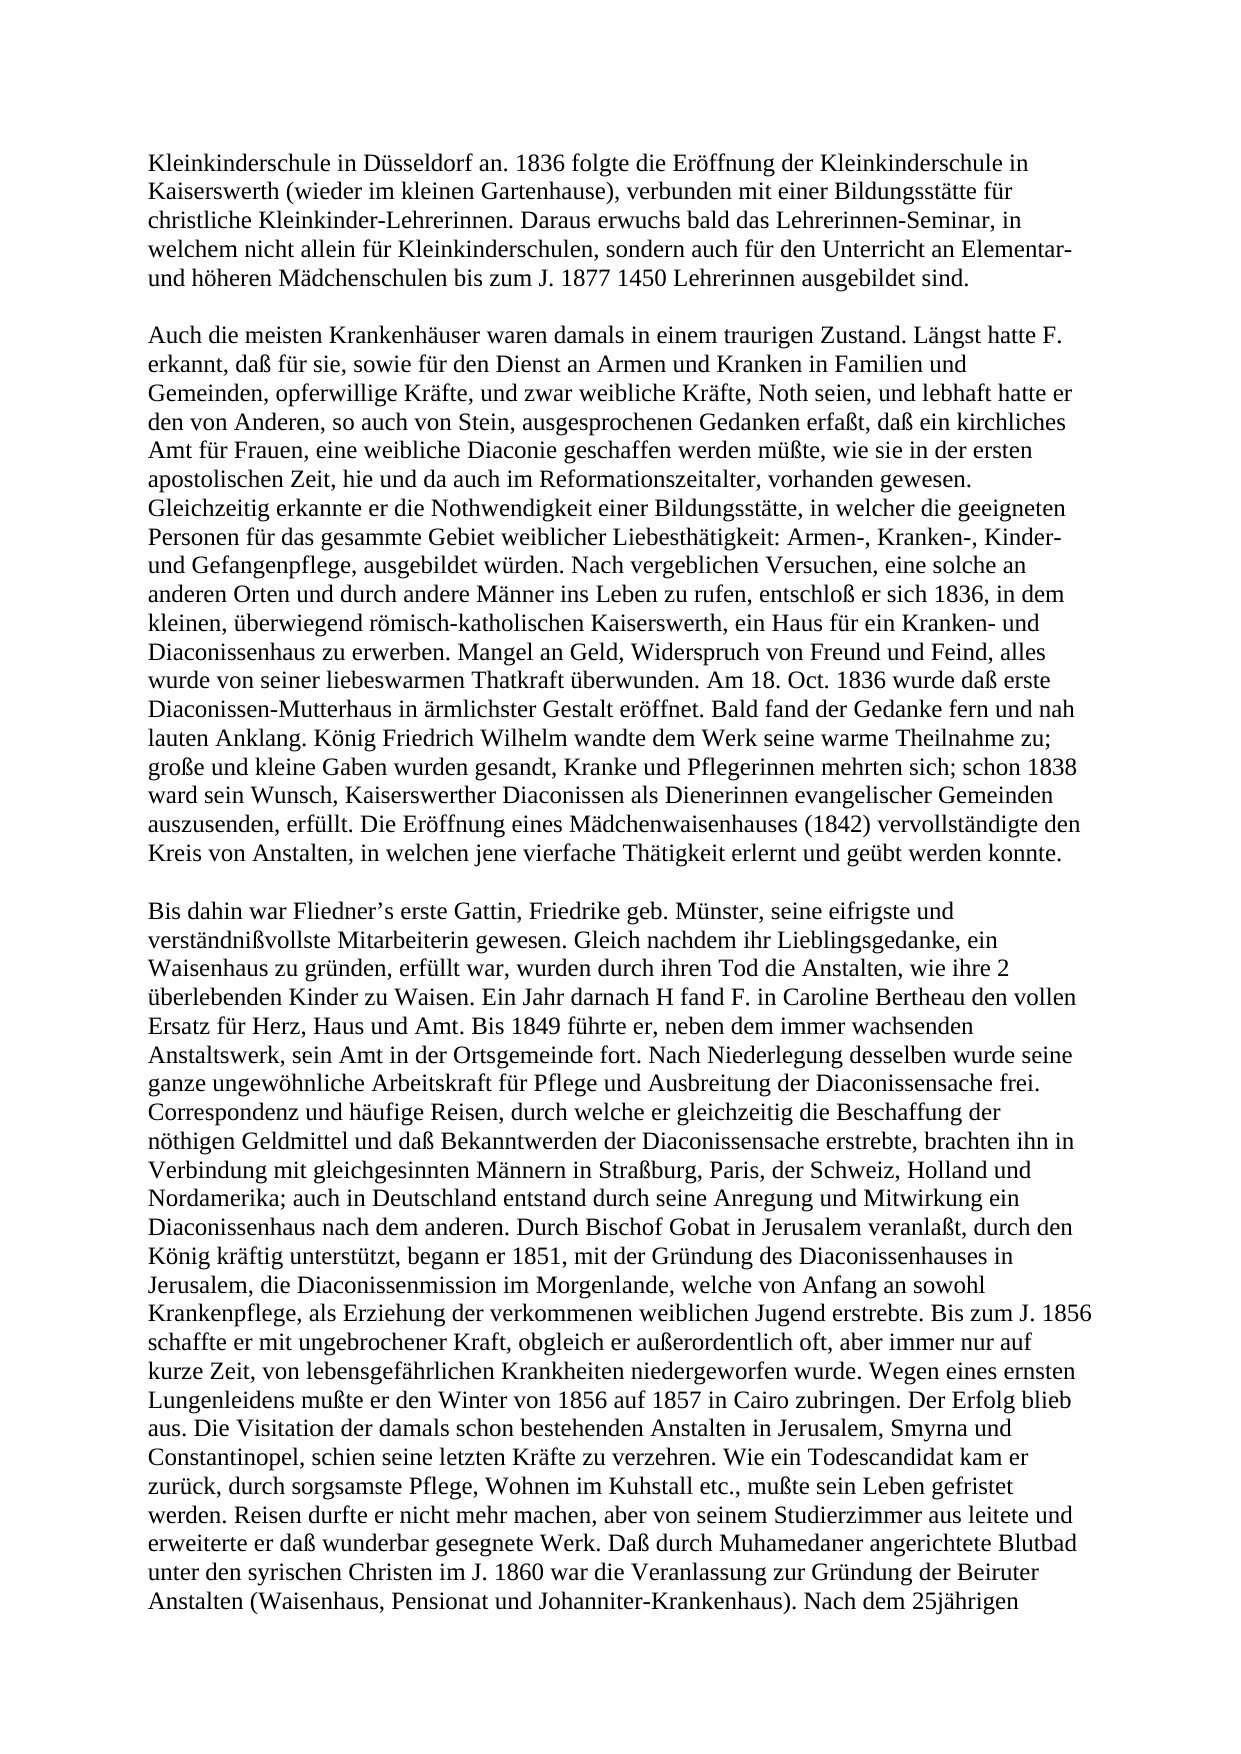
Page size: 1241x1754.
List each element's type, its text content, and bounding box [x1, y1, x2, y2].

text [148, 896, 1093, 1615]
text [148, 148, 1093, 291]
text Auch die meisten Krankenhäuser waren damals in einem traurigen Zustand. Längst hatte F. erkannt, daß für sie, sowie für den Dienst an Armen und Kranken in Familien und Gemeinden, opferwillige Kräfte, und zwar weibliche Kräfte, Noth seien, und lebhaft hatte er den von Anderen, so auch von Stein, ausgesprochenen Gedanken erfaßt, daß ein kirchliches Amt für Frauen, eine weibliche Diaconie geschaffen werden müßte, wie sie in der ersten apostolischen Zeit, hie und da auch im Reformationszeitalter, vorhanden gewesen. Gleichzeitig erkannte er die Nothwendigkeit einer Bildungsstätte, in welcher die geeigneten Personen für das gesammte Gebiet weiblicher Liebesthätigkeit: Armen-, Kranken-, Kinder- und Gefangenpflege, ausgebildet würden. Nach vergeblichen Versuchen, eine solche an anderen Orten und durch andere Männer ins Leben zu rufen, entschloß er sich 1836, in dem kleinen, überwiegend römisch-katholischen Kaiserswerth, ein Haus für ein Kranken- und Diaconissenhaus zu erwerben. Mangel an Geld, Widerspruch von Freund und Feind, alles wurde von seiner liebeswarmen Thatkraft überwunden. Am 18. Oct. 1836 wurde daß erste Diaconissen-Mutterhaus in ärmlichster Gestalt eröffnet. Bald fand der Gedanke fern und nah lauten Anklang. König Friedrich Wilhelm wandte dem Werk seine warme Theilnahme zu; große und kleine Gaben wurden gesandt, Kranke und Pflegerinnen mehrten sich; schon 1838 ward sein Wunsch, Kaiserswerther Diaconissen als Dienerinnen evangelischer Gemeinden auszusenden, erfüllt. Die Eröffnung eines Mädchenwaisenhauses (1842) vervollständigte den Kreis von Anstalten, in welchen jene vierfache Thätigkeit erlernt und geübt werden konnte. [148, 321, 1093, 867]
